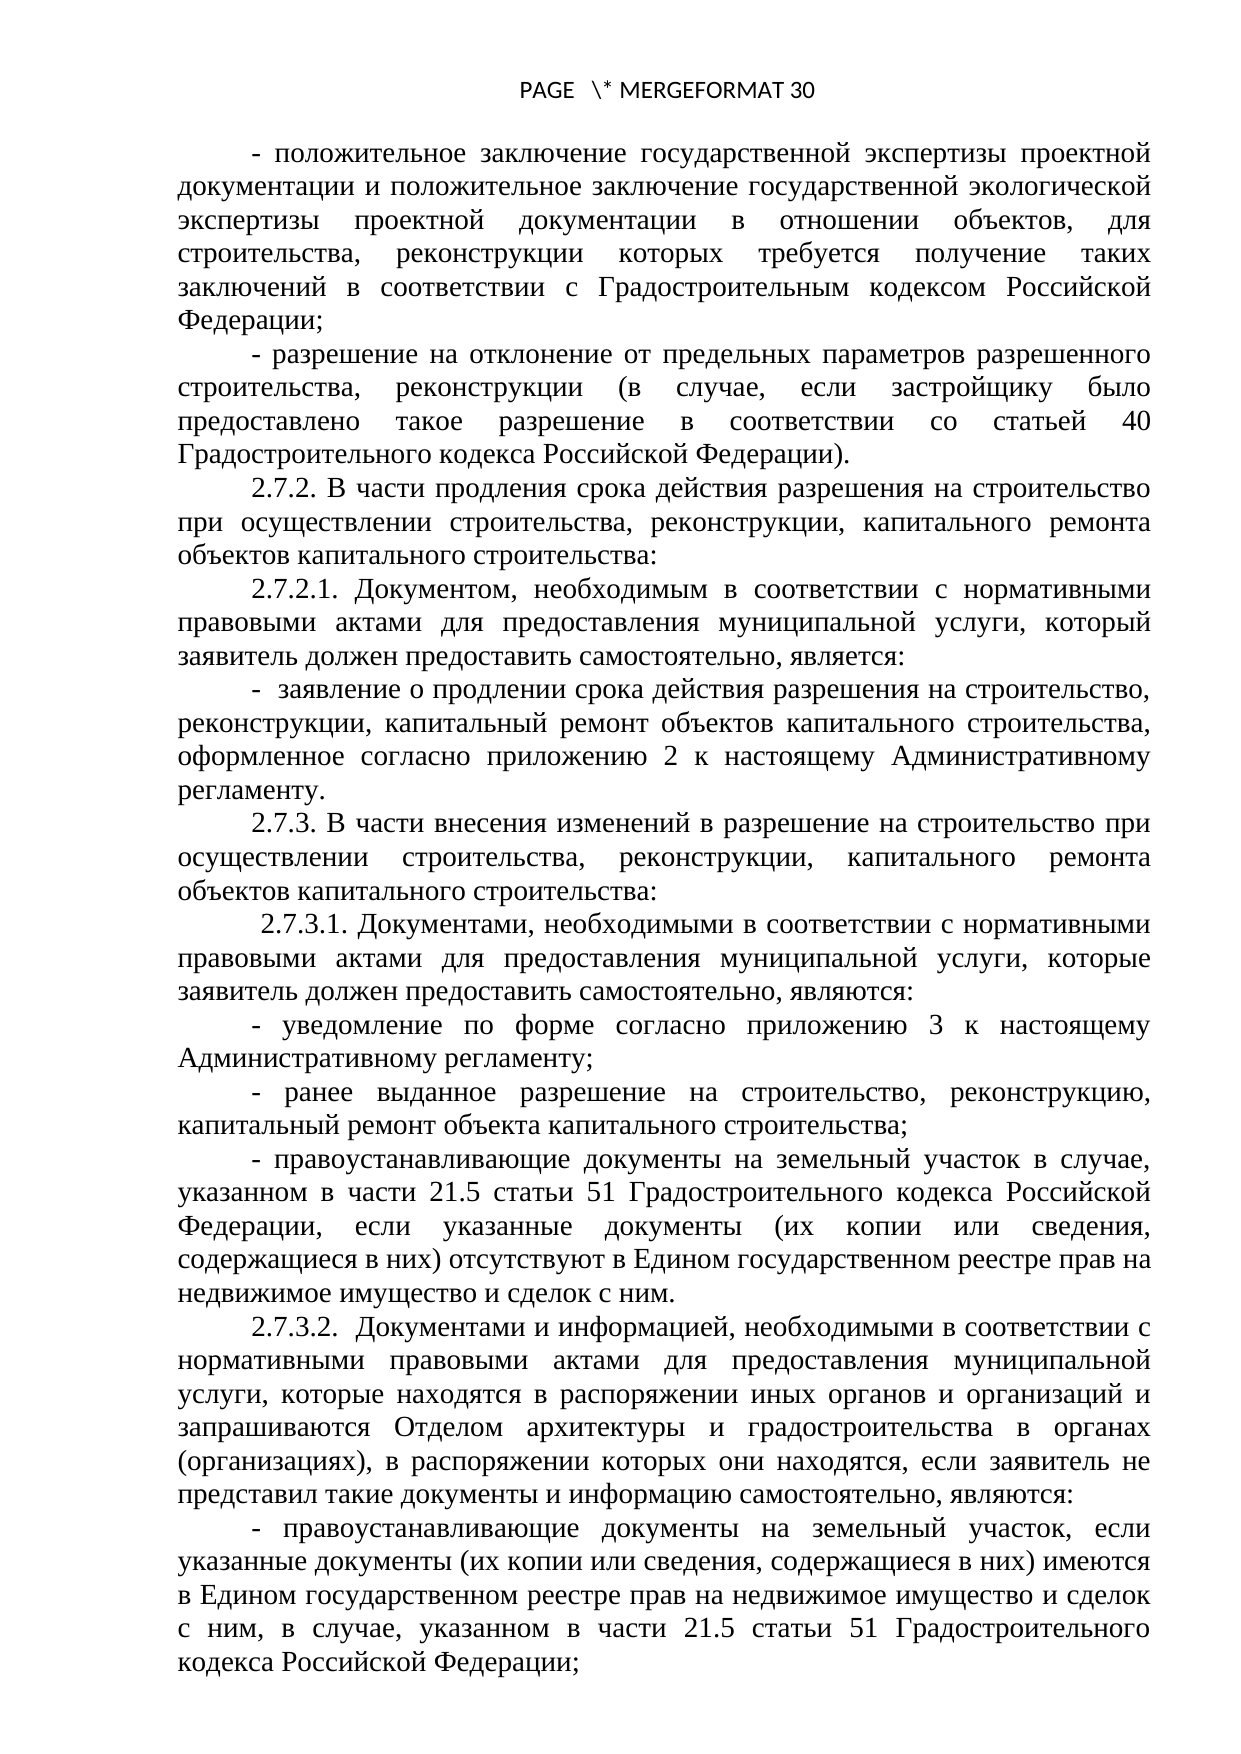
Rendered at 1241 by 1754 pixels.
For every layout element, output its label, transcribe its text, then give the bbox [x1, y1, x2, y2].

text 2.7.3. В части внесения изменений в разрешение на строительство при осуществлении строительства, реконструкции, капитального ремонта объектов капитального строительства: [177, 806, 1152, 906]
text - положительное заключение государственной экспертизы проектной документации и положительное заключение государственной экологической экспертизы проектной документации в отношении объектов, для строительства, реконструкции которых требуется получение таких заключений в соответствии с Градостроительным кодексом Российской Федерации; [177, 135, 1152, 336]
text 2.7.3.1. Документами, необходимыми в соответствии с нормативными правовыми актами для предоставления муниципальной услуги, которые заявитель должен предоставить самостоятельно, являются: [177, 906, 1152, 1007]
text - уведомление по форме согласно приложению 3 к настоящему Административному регламенту; [177, 1007, 1152, 1074]
text - ранее выданное разрешение на строительство, реконструкцию, капитальный ремонт объекта капитального строительства; [177, 1074, 1152, 1141]
text 2.7.2. В части продления срока действия разрешения на строительство при осуществлении строительства, реконструкции, капитального ремонта объектов капитального строительства: [177, 470, 1152, 571]
text - правоустанавливающие документы на земельный участок в случае, указанном в части 21.5 статьи 51 Градостроительного кодекса Российской Федерации, если указанные документы (их копии или сведения, содержащиеся в них) отсутствуют в Едином государственном реестре прав на недвижимое имущество и сделок с ним. [177, 1141, 1152, 1309]
text - заявление о продлении срока действия разрешения на строительство, реконструкции, капитальный ремонт объектов капитального строительства, оформленное согласно приложению 2 к настоящему Административному регламенту. [177, 671, 1152, 806]
text 2.7.3.2. Документами и информацией, необходимыми в соответствии с нормативными правовыми актами для предоставления муниципальной услуги, которые находятся в распоряжении иных органов и организаций и запрашиваются Отделом архитектуры и градостроительства в органах (организациях), в распоряжении которых они находятся, если заявитель не представил такие документы и информацию самостоятельно, являются: [177, 1309, 1152, 1510]
text - разрешение на отклонение от предельных параметров разрешенного строительства, реконструкции (в случае, если застройщику было предоставлено такое разрешение в соответствии со статьей 40 Градостроительного кодекса Российской Федерации). [177, 336, 1152, 470]
text 2.7.2.1. Документом, необходимым в соответствии с нормативными правовыми актами для предоставления муниципальной услуги, который заявитель должен предоставить самостоятельно, является: [177, 571, 1152, 671]
text - правоустанавливающие документы на земельный участок, если указанные документы (их копии или сведения, содержащиеся в них) имеются в Едином государственном реестре прав на недвижимое имущество и сделок с ним, в случае, указанном в части 21.5 статьи 51 Градостроительного кодекса Российской Федерации; [177, 1510, 1152, 1678]
